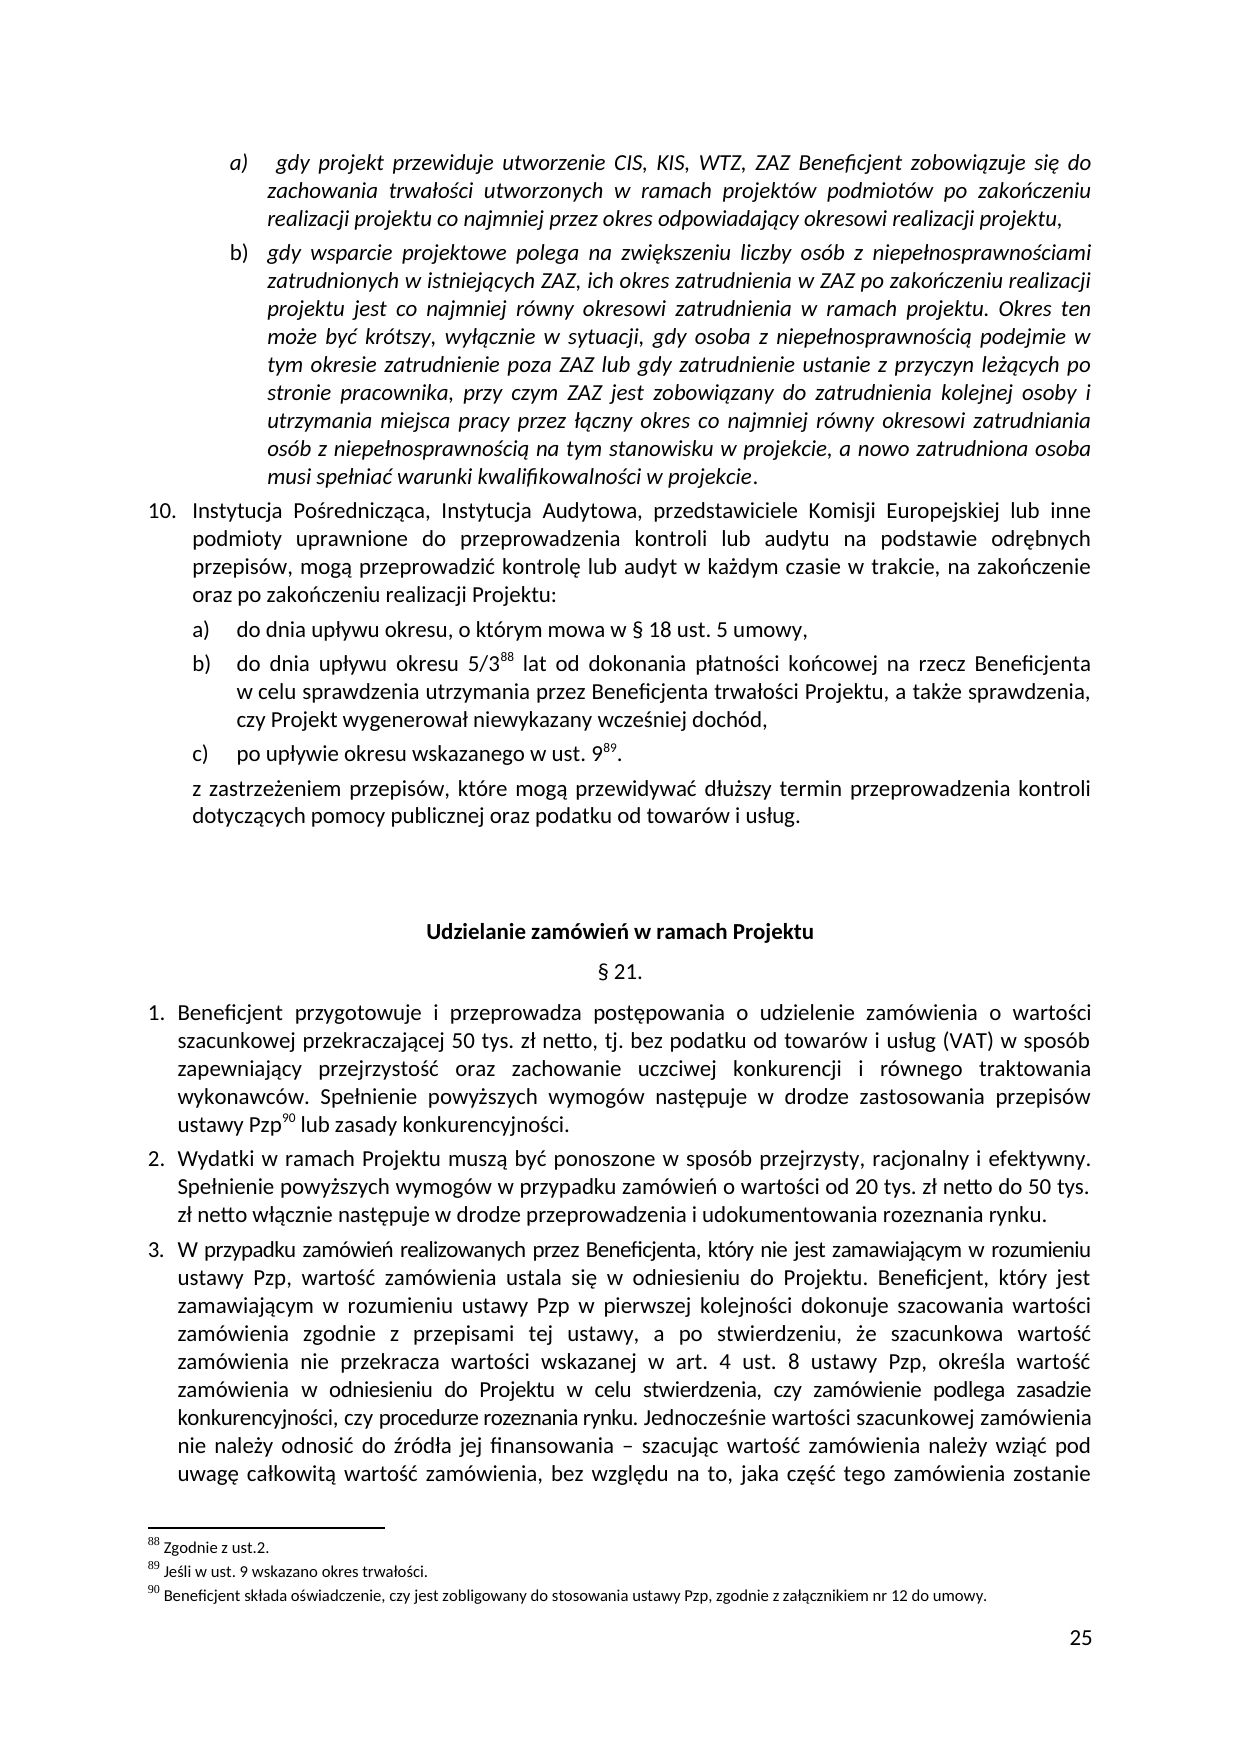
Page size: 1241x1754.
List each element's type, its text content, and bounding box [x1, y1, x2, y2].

list Wydatki w ramach Projektu muszą być ponoszone w sposób przejrzysty, racjonalny i efektywny. Spełnienie powyższych wymogów w przypadku zamówień o wartości od 20 tys. zł netto do 50 tys. zł netto włącznie następuje w drodze przeprowadzenia i udokumentowania rozeznania rynku. [148, 1144, 1092, 1228]
list z zastrzeżeniem przepisów, które mogą przewidywać dłuższy termin przeprowadzenia kontroli dotyczących pomocy publicznej oraz podatku od towarów i usług. [192, 774, 1092, 830]
list gdy projekt przewiduje utworzenie CIS, KIS, WTZ, ZAZ Beneficjent zobowiązuje się do zachowania trwałości utworzonych w ramach projektów podmiotów po zakończeniu realizacji projektu co najmniej przez okres odpowiadający okresowi realizacji projektu, [229, 148, 1092, 232]
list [148, 1235, 1092, 1487]
list po upływie okresu wskazanego w ust. 9. [192, 739, 1092, 767]
list Instytucja Pośrednicząca, Instytucja Audytowa, przedstawiciele Komisji Europejskiej lub inne podmioty uprawnione do przeprowadzenia kontroli lub audytu na podstawie odrębnych przepisów, mogą przeprowadzić kontrolę lub audyt w każdym czasie w trakcie, na zakończenie oraz po zakończeniu realizacji Projektu: [148, 496, 1092, 608]
list do dnia upływu okresu 5/3 lat od dokonania płatności końcowej na rzecz Beneficjenta w celu sprawdzenia utrzymania przez Beneficjenta trwałości Projektu, a także sprawdzenia, czy Projekt wygenerował niewykazany wcześniej dochód, [192, 649, 1092, 733]
list gdy wsparcie projektowe polega na zwiększeniu liczby osób z niepełnosprawnościami zatrudnionych w istniejących ZAZ, ich okres zatrudnienia w ZAZ po zakończeniu realizacji projektu jest co najmniej równy okresowi zatrudnienia w ramach projektu. Okres ten może być krótszy, wyłącznie w sytuacji, gdy osoba z niepełnosprawnością podejmie w tym okresie zatrudnienie poza ZAZ lub gdy zatrudnienie ustanie z przyczyn leżących po stronie pracownika, przy czym ZAZ jest zobowiązany do zatrudnienia kolejnej osoby i utrzymania miejsca pracy przez łączny okres co najmniej równy okresowi zatrudniania osób z niepełnosprawnością na tym stanowisku w projekcie, a nowo zatrudniona osoba musi spełniać warunki kwalifikowalności w projekcie. [229, 238, 1092, 490]
list do dnia upływu okresu, o którym mowa w § 18 ust. 5 umowy, [192, 615, 1092, 643]
text § 21. [148, 957, 1092, 986]
text Udzielanie zamówień w ramach Projektu [148, 917, 1092, 945]
list Beneficjent przygotowuje i przeprowadza postępowania o udzielenie zamówienia o wartości szacunkowej przekraczającej 50 tys. zł netto, tj. bez podatku od towarów i usług (VAT) w sposób zapewniający przejrzystość oraz zachowanie uczciwej konkurencji i równego traktowania wykonawców. Spełnienie powyższych wymogów następuje w drodze zastosowania przepisów ustawy Pzp lub zasady konkurencyjności. [148, 998, 1092, 1138]
